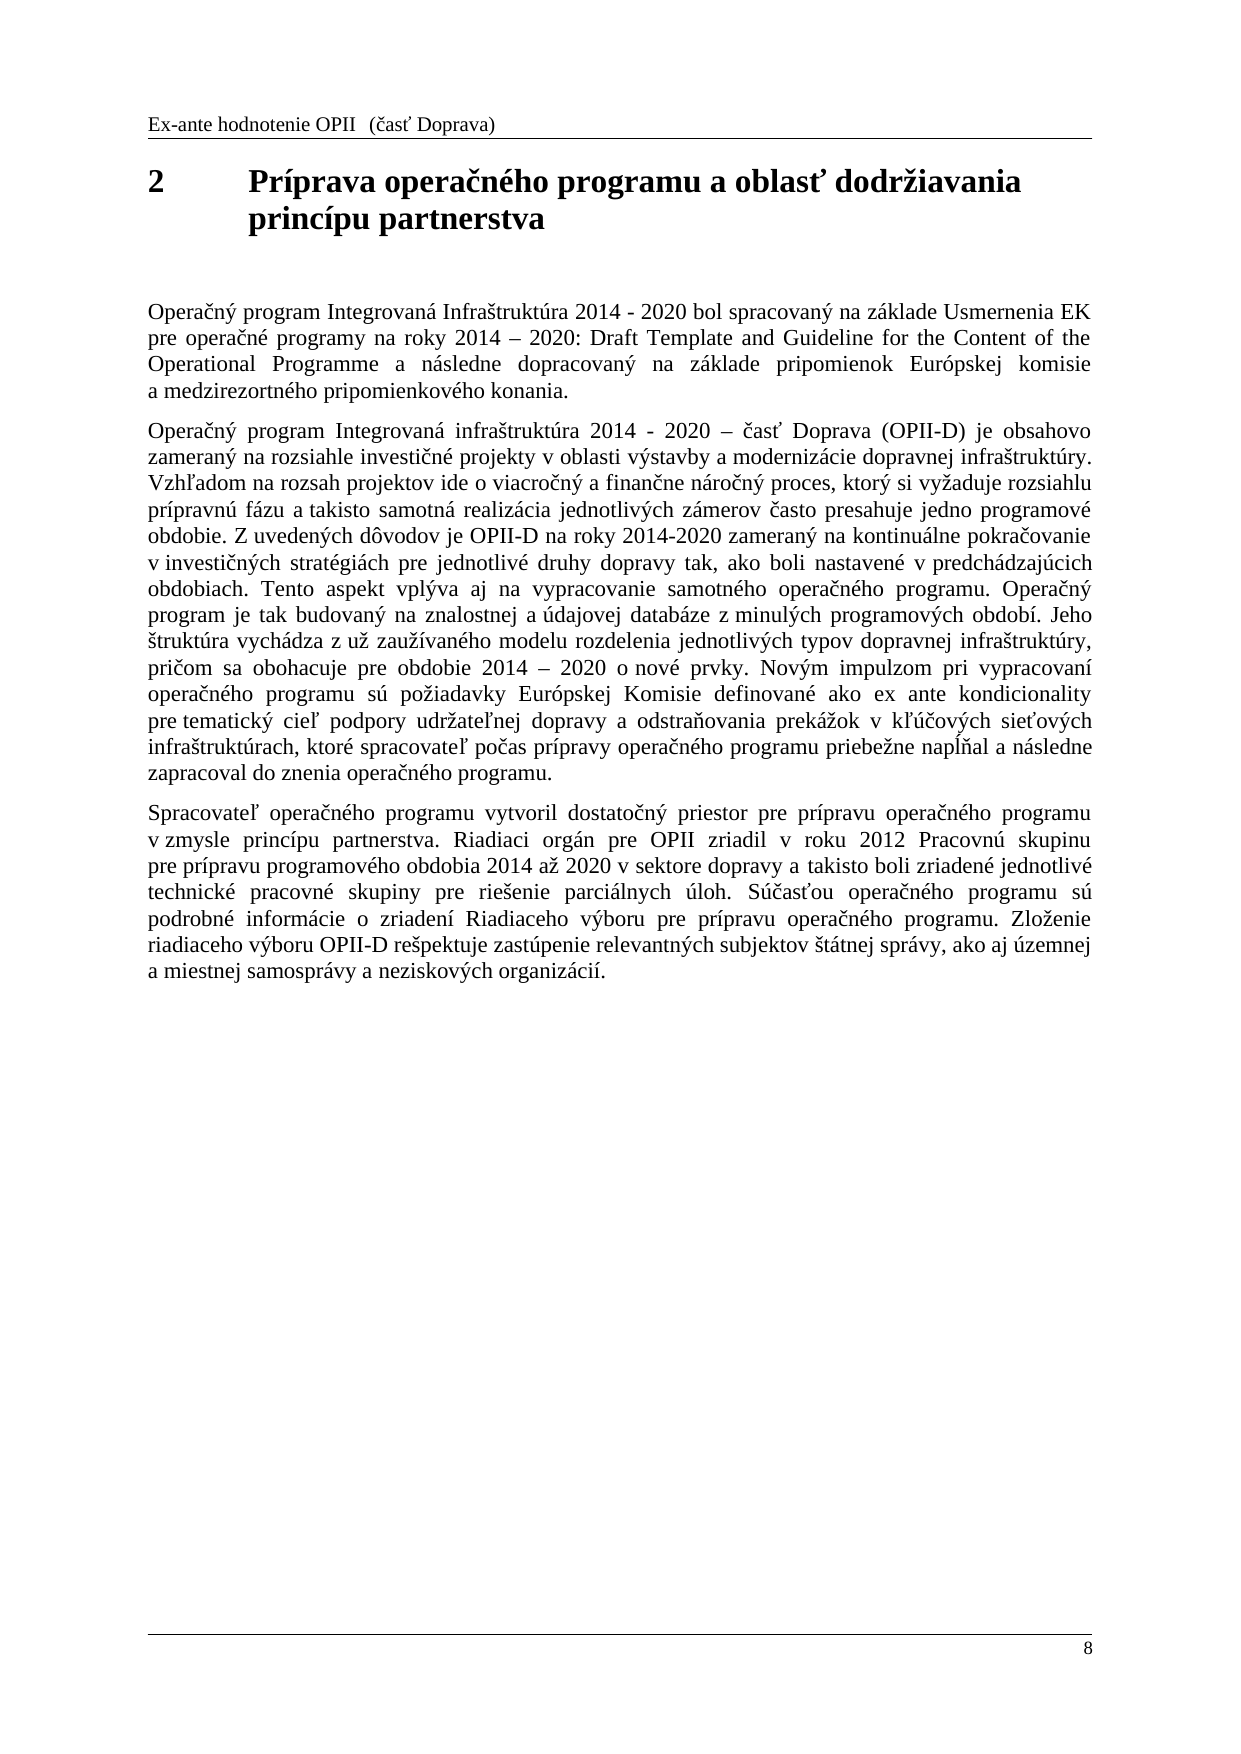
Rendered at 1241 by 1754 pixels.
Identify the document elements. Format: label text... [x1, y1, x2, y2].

subtitle Príprava operačného programu a oblasť dodržiavania princípu partnerstva [148, 162, 1092, 237]
text Operačný program Integrovaná Infraštruktúra 2014 - 2020 bol spracovaný na základe Usmernenia EK pre operačné programy na roky 2014 – 2020: Draft Template and Guideline for the Content of the Operational Programme a následne dopracovaný na základe pripomienok Európskej komisie a medzirezortného pripomienkového konania. [148, 298, 1092, 403]
text Operačný program Integrovaná infraštruktúra 2014 - 2020 – časť Doprava (OPII-D) je obsahovo zameraný na rozsiahle investičné projekty v oblasti výstavby a modernizácie dopravnej infraštruktúry. Vzhľadom na rozsah projektov ide o viacročný a finančne náročný proces, ktorý si vyžaduje rozsiahlu prípravnú fázu a takisto samotná realizácia jednotlivých zámerov často presahuje jedno programové obdobie. Z uvedených dôvodov je OPII-D na roky 2014-2020 zameraný na kontinuálne pokračovanie v investičných stratégiách pre jednotlivé druhy dopravy tak, ako boli nastavené v predchádzajúcich obdobiach. Tento aspekt vplýva aj na vypracovanie samotného operačného programu. Operačný program je tak budovaný na znalostnej a údajovej databáze z minulých programových období. Jeho štruktúra vychádza z už zaužívaného modelu rozdelenia jednotlivých typov dopravnej infraštruktúry, pričom sa obohacuje pre obdobie 2014 – 2020 o nové prvky. Novým impulzom pri vypracovaní operačného programu sú požiadavky Európskej Komisie definované ako ex ante kondicionality pre tematický cieľ podpory udržateľnej dopravy a odstraňovania prekážok v kľúčových sieťových infraštruktúrach, ktoré spracovateľ počas prípravy operačného programu priebežne napĺňal a následne zapracoval do znenia operačného programu. [148, 417, 1092, 786]
text Spracovateľ operačného programu vytvoril dostatočný priestor pre prípravu operačného programu v zmysle princípu partnerstva. Riadiaci orgán pre OPII zriadil v roku 2012 Pracovnú skupinu pre prípravu programového obdobia 2014 až 2020 v sektore dopravy a takisto boli zriadené jednotlivé technické pracovné skupiny pre riešenie parciálnych úloh. Súčasťou operačného programu sú podrobné informácie o zriadení Riadiaceho výboru pre prípravu operačného programu. Zloženie riadiaceho výboru OPII-D rešpektuje zastúpenie relevantných subjektov štátnej správy, ako aj územnej a miestnej samosprávy a neziskových organizácií. [148, 799, 1092, 984]
